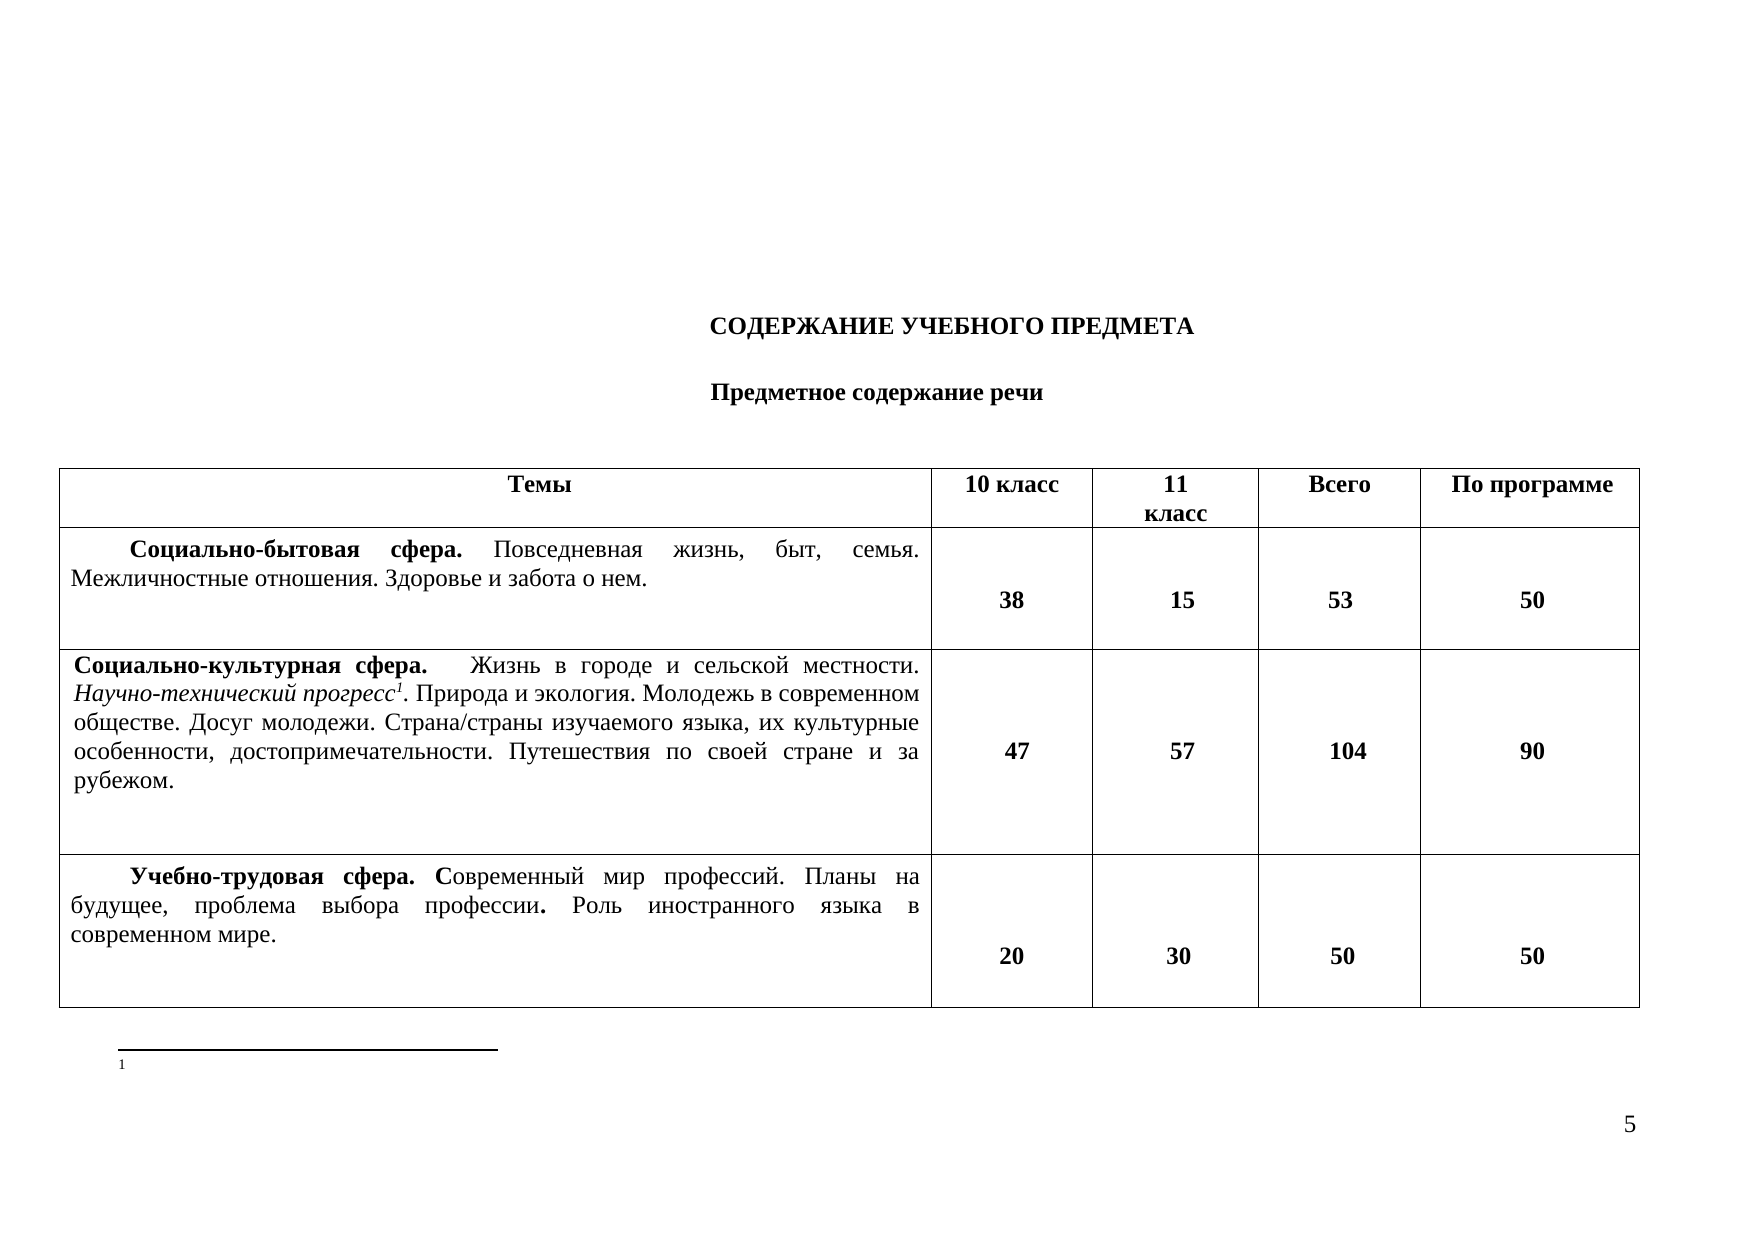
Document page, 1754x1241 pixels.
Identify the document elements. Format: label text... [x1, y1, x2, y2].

table_header 10 класс [932, 469, 1092, 527]
table_cell Учебно-трудовая сфера. Современный мир профессий. Планы на будущее, проблема выбора профессии. Роль иностранного языка в современном мире. [60, 855, 931, 1007]
table_cell 53 [1259, 528, 1420, 649]
table_cell 57 [1093, 650, 1258, 854]
table_cell 47 [932, 650, 1092, 854]
table_cell 38 [932, 528, 1092, 649]
table_header Темы [60, 469, 931, 527]
table_cell 50 [1259, 855, 1420, 1007]
table_cell 50 [1421, 528, 1639, 649]
table_cell 20 [932, 855, 1092, 1007]
table_cell 50 [1421, 855, 1639, 1007]
table_cell Социально-культурная сфера. Жизнь в городе и сельской местности. Научно-технический прогресс. Природа и экология. Молодежь в современном обществе. Досуг молодежи. Страна/страны изучаемого языка, их культурные особенности, достопримечательности. Путешествия по своей стране и за рубежом. [60, 650, 931, 854]
table_cell 30 [1093, 855, 1258, 1007]
table_header По программе [1421, 469, 1639, 527]
table_cell 90 [1421, 650, 1639, 854]
list Содержание УЧЕБНОГО ПРЕДМЕТА [268, 311, 1636, 340]
text Предметное содержание речи [118, 377, 1636, 406]
table_header 11 класс [1093, 469, 1258, 527]
table_cell 104 [1259, 650, 1420, 854]
table_cell 15 [1093, 528, 1258, 649]
table_header Всего [1259, 469, 1420, 527]
table_cell Социально-бытовая сфера. Повседневная жизнь, быт, семья. Межличностные отношения. Здоровье и забота о нем. [60, 528, 931, 649]
